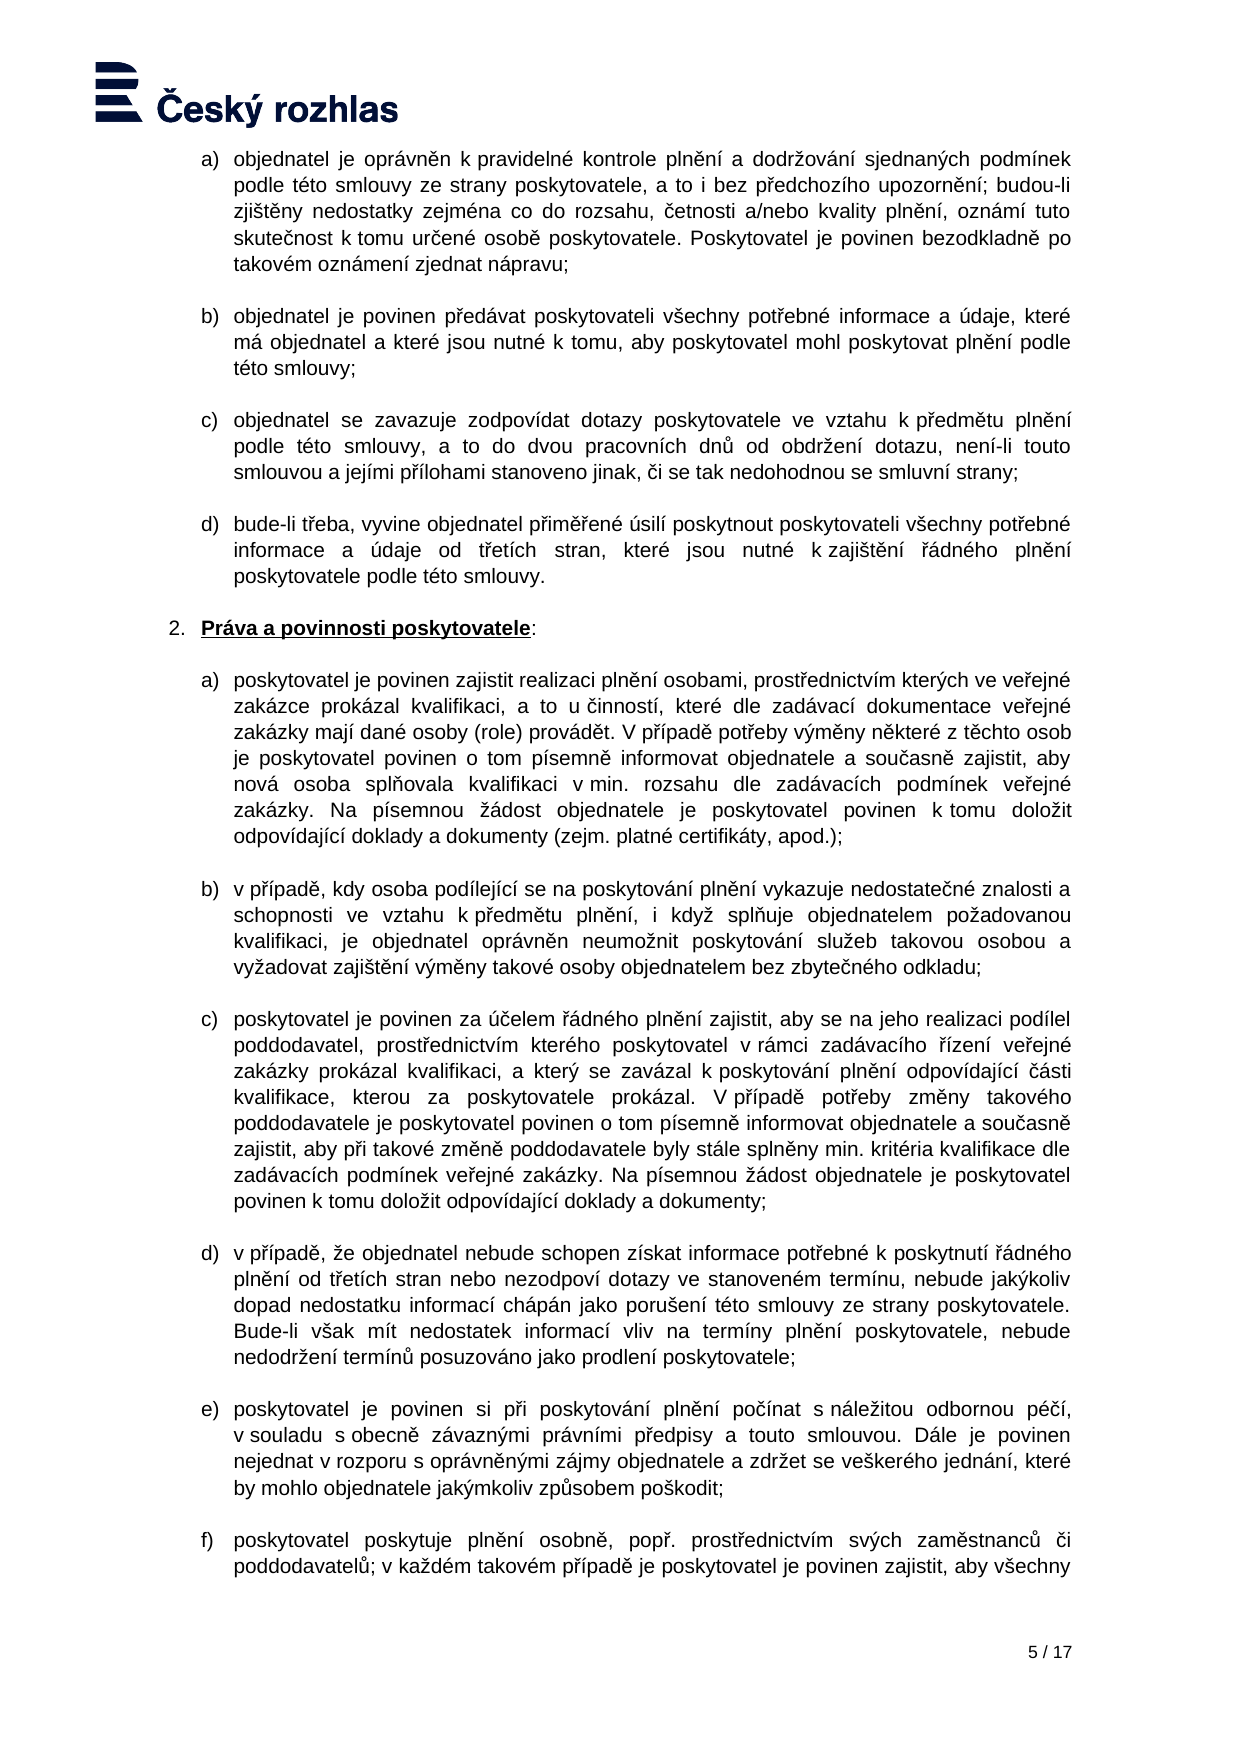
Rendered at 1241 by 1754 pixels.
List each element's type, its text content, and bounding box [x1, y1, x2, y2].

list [201, 1526, 1072, 1578]
list poskytovatel je povinen si při poskytování plnění počínat s náležitou odbornou péčí, v souladu s obecně závaznými právními předpisy a touto smlouvou. Dále je povinen nejednat v rozporu s oprávněnými zájmy objednatele a zdržet se veškerého jednání, které by mohlo objednatele jakýmkoliv způsobem poškodit; [201, 1396, 1072, 1500]
picture [95, 62, 398, 128]
list objednatel se zavazuje zodpovídat dotazy poskytovatele ve vztahu k předmětu plnění podle této smlouvy, a to do dvou pracovních dnů od obdržení dotazu, není-li touto smlouvou a jejími přílohami stanoveno jinak, či se tak nedohodnou se smluvní strany; [201, 406, 1072, 484]
list v případě, kdy osoba podílející se na poskytování plnění vykazuje nedostatečné znalosti a schopnosti ve vztahu k předmětu plnění, i když splňuje objednatelem požadovanou kvalifikaci, je objednatel oprávněn neumožnit poskytování služeb takovou osobou a vyžadovat zajištění výměny takové osoby objednatelem bez zbytečného odkladu; [201, 875, 1072, 979]
list objednatel je oprávněn k pravidelné kontrole plnění a dodržování sjednaných podmínek podle této smlouvy ze strany poskytovatele, a to i bez předchozího upozornění; budou-li zjištěny nedostatky zejména co do rozsahu, četnosti a/nebo kvality plnění, oznámí tuto skutečnost k tomu určené osobě poskytovatele. Poskytovatel je povinen bezodkladně po takovém oznámení zjednat nápravu; [201, 146, 1072, 276]
list poskytovatel je povinen za účelem řádného plnění zajistit, aby se na jeho realizaci podílel poddodavatel, prostřednictvím kterého poskytovatel v rámci zadávacího řízení veřejné zakázky prokázal kvalifikaci, a který se zavázal k poskytování plnění odpovídající části kvalifikace, kterou za poskytovatele prokázal. V případě potřeby změny takového poddodavatele je poskytovatel povinen o tom písemně informovat objednatele a současně zajistit, aby při takové změně poddodavatele byly stále splněny min. kritéria kvalifikace dle zadávacích podmínek veřejné zakázky. Na písemnou žádost objednatele je poskytovatel povinen k tomu doložit odpovídající doklady a dokumenty; [201, 1005, 1072, 1214]
list bude-li třeba, vyvine objednatel přiměřené úsilí poskytnout poskytovateli všechny potřebné informace a údaje od třetích stran, které jsou nutné k zajištění řádného plnění poskytovatele podle této smlouvy. [201, 511, 1072, 589]
list Práva a povinnosti poskytovatele: [168, 615, 1072, 641]
list objednatel je povinen předávat poskytovateli všechny potřebné informace a údaje, které má objednatel a které jsou nutné k tomu, aby poskytovatel mohl poskytovat plnění podle této smlouvy; [201, 302, 1072, 380]
list poskytovatel je povinen zajistit realizaci plnění osobami, prostřednictvím kterých ve veřejné zakázce prokázal kvalifikaci, a to u činností, které dle zadávací dokumentace veřejné zakázky mají dané osoby (role) provádět. V případě potřeby výměny některé z těchto osob je poskytovatel povinen o tom písemně informovat objednatele a současně zajistit, aby nová osoba splňovala kvalifikaci v min. rozsahu dle zadávacích podmínek veřejné zakázky. Na písemnou žádost objednatele je poskytovatel povinen k tomu doložit odpovídající doklady a dokumenty (zejm. platné certifikáty, apod.); [201, 667, 1072, 849]
list v případě, že objednatel nebude schopen získat informace potřebné k poskytnutí řádného plnění od třetích stran nebo nezodpoví dotazy ve stanoveném termínu, nebude jakýkoliv dopad nedostatku informací chápán jako porušení této smlouvy ze strany poskytovatele. Bude-li však mít nedostatek informací vliv na termíny plnění poskytovatele, nebude nedodržení termínů posuzováno jako prodlení poskytovatele; [201, 1240, 1072, 1370]
